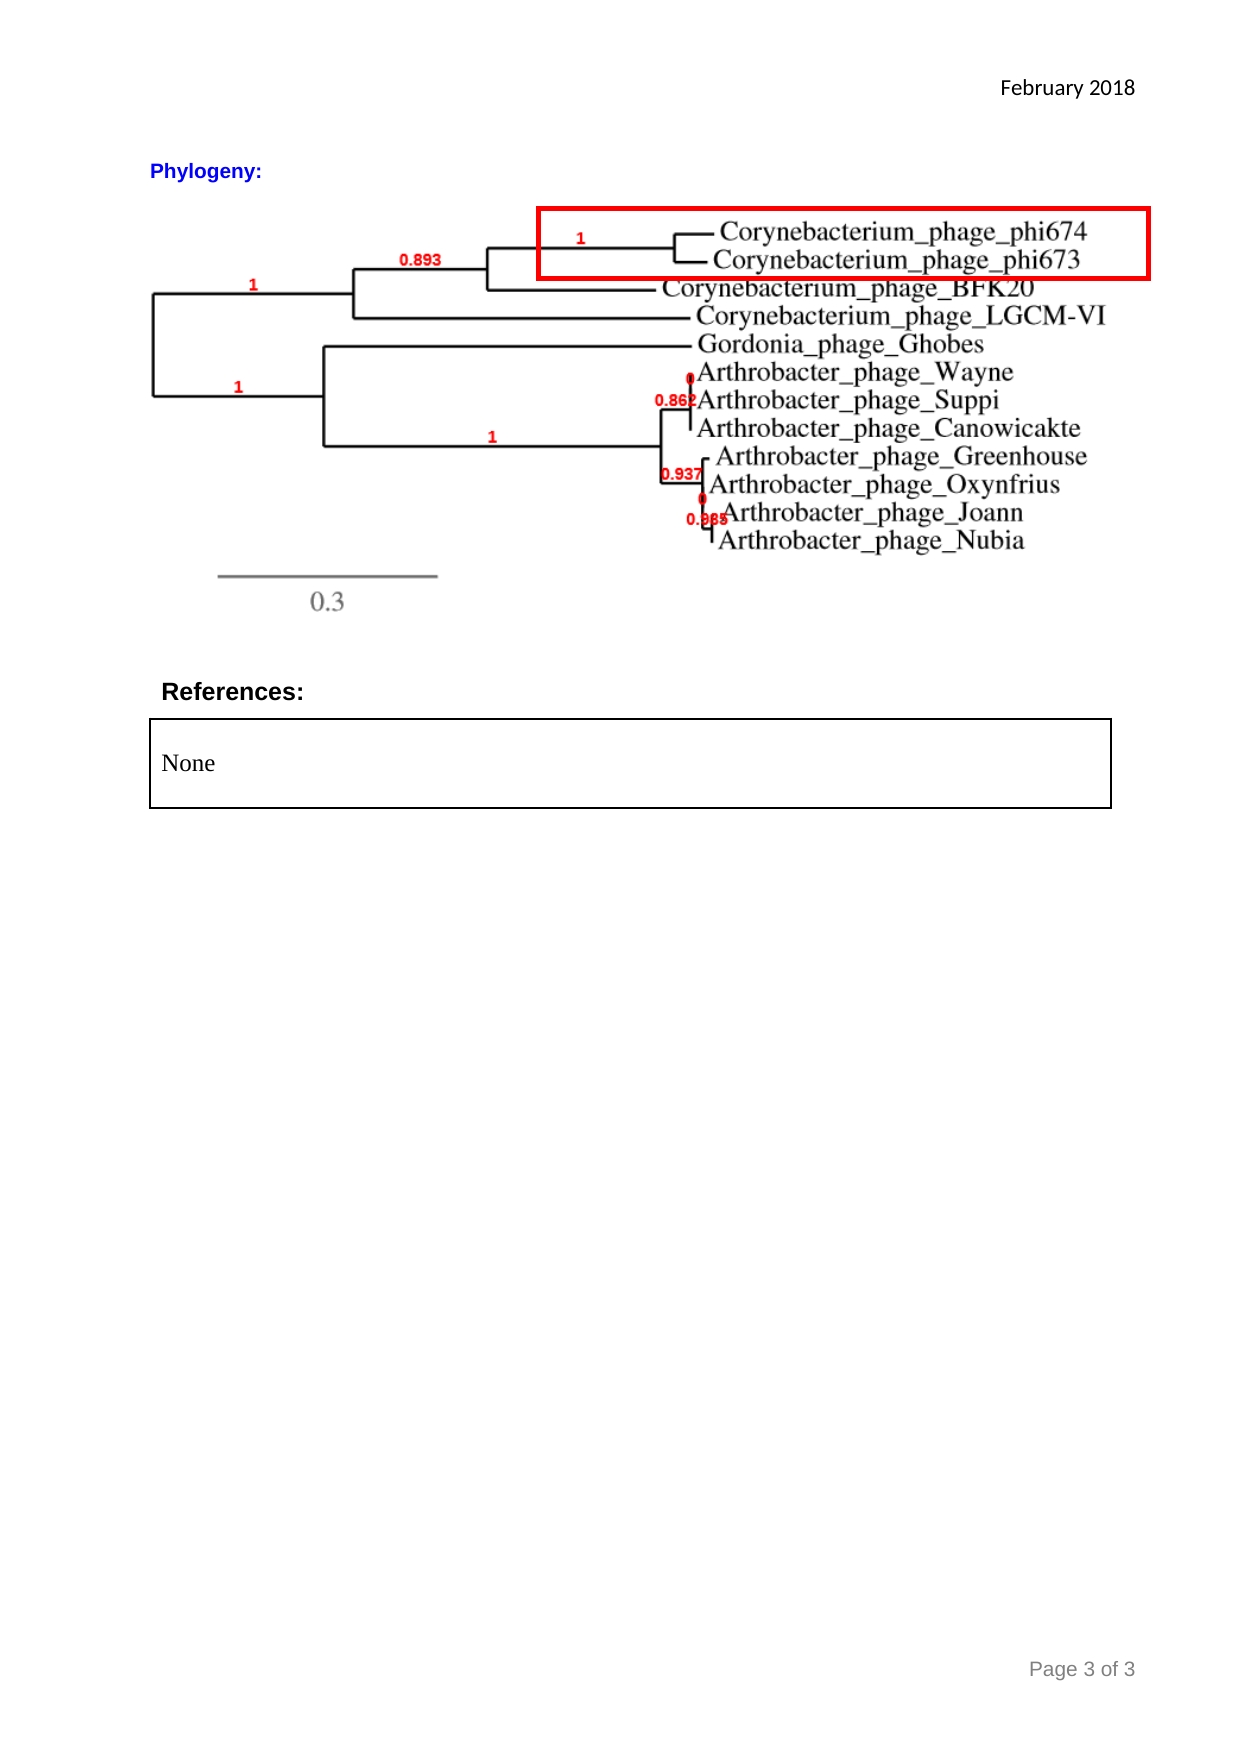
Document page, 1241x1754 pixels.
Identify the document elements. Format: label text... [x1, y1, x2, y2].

table_header References: [150, 676, 1111, 718]
picture [541, 211, 1136, 276]
picture [150, 211, 1136, 619]
text Phylogeny: [150, 159, 1135, 183]
table_cell None [151, 720, 1110, 807]
